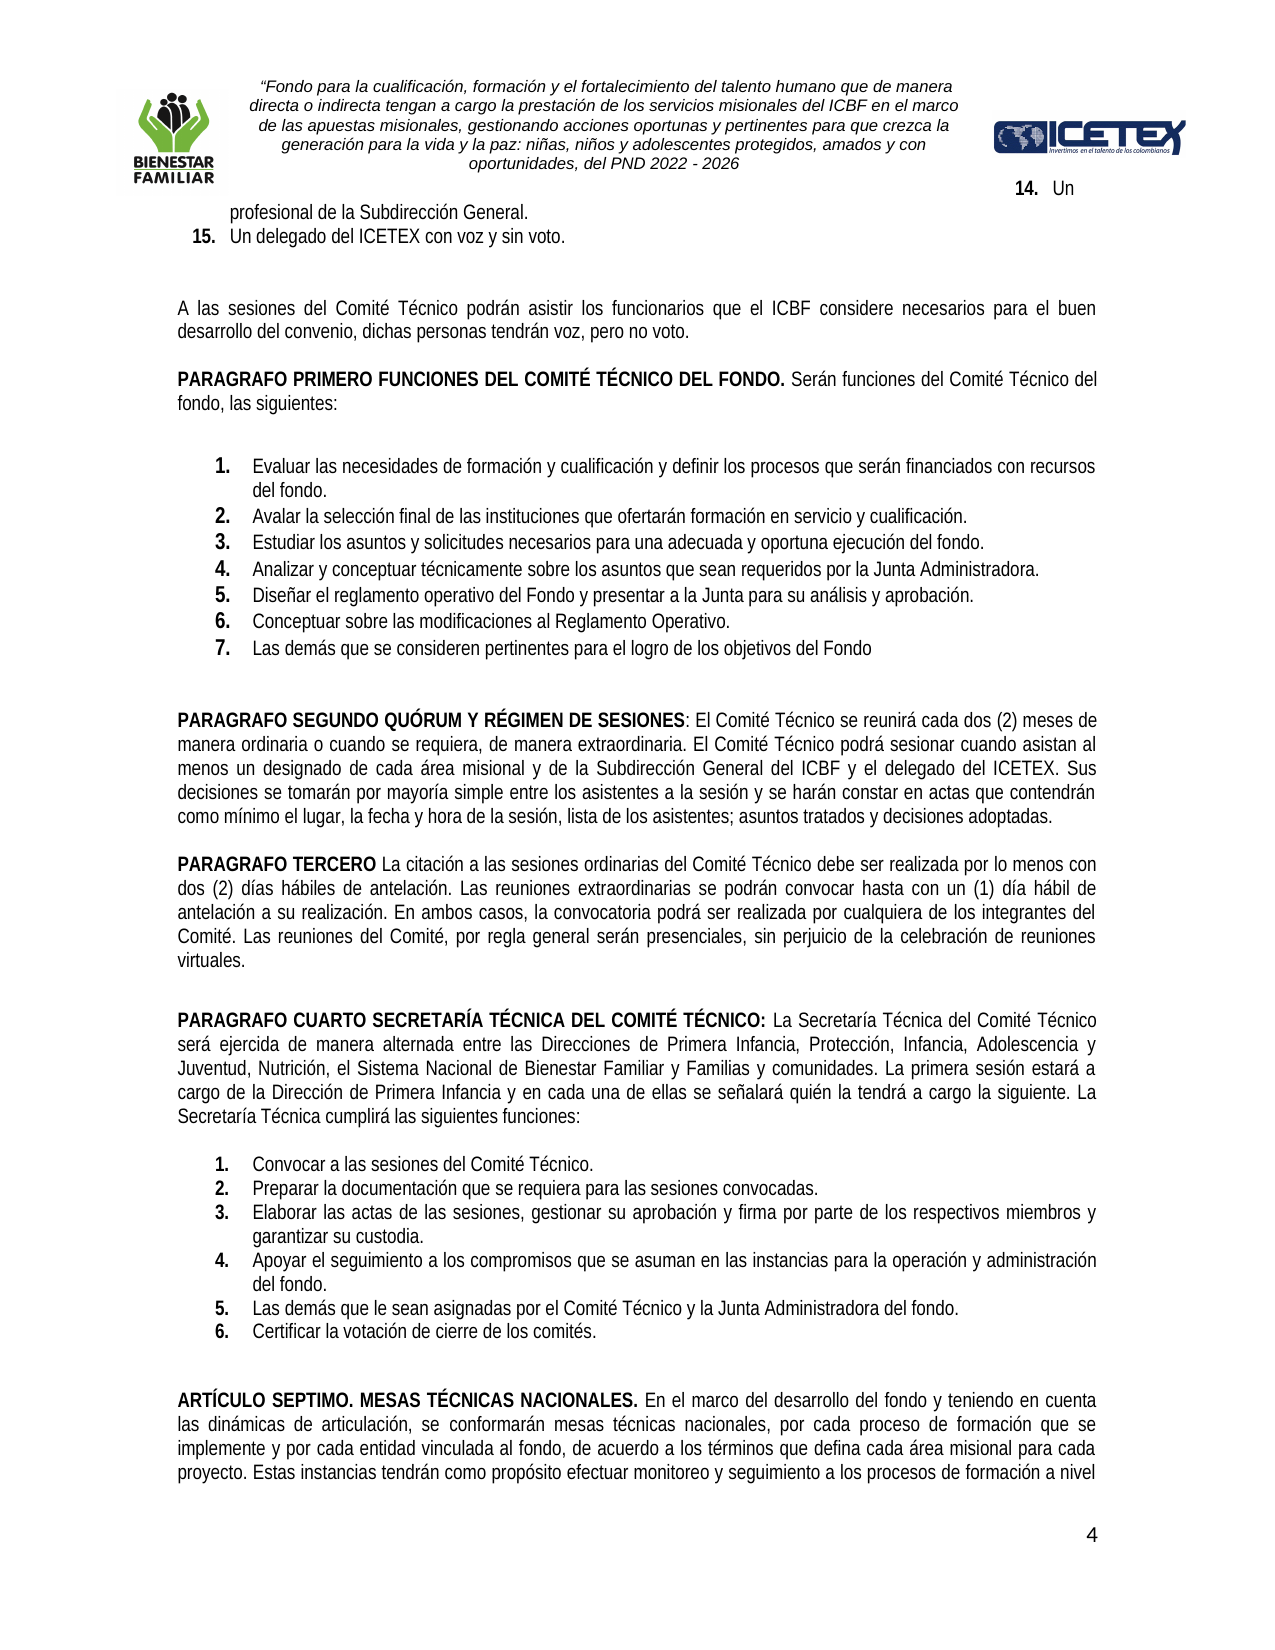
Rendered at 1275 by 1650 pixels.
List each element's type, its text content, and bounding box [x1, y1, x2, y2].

list Las demás que le sean asignadas por el Comité Técnico y la Junta Administradora del fondo. [215, 1296, 1098, 1319]
list Un delegado del ICETEX con voz y sin voto. [192, 223, 1098, 247]
list Elaborar las actas de las sesiones, gestionar su aprobación y firma por parte de los respectivos miembros y garantizar su custodia. [215, 1200, 1098, 1248]
list Preparar la documentación que se requiera para las sesiones convocadas. [215, 1176, 1098, 1200]
list Estudiar los asuntos y solicitudes necesarios para una adecuada y oportuna ejecución del fondo. [215, 528, 1098, 555]
text A las sesiones del Comité Técnico podrán asistir los funcionarios que el ICBF considere necesarios para el buen desarrollo del convenio, dichas personas tendrán voz, pero no voto. [177, 295, 1098, 343]
picture [115, 89, 229, 196]
text PARAGRAFO TERCERO La citación a las sesiones ordinarias del Comité Técnico debe ser realizada por lo menos con dos (2) días hábiles de antelación. Las reuniones extraordinarias se podrán convocar hasta con un (1) día hábil de antelación a su realización. En ambos casos, la convocatoria podrá ser realizada por cualquiera de los integrantes del Comité. Las reuniones del Comité, por regla general serán presenciales, sin perjuicio de la celebración de reuniones virtuales. [177, 852, 1098, 972]
list Certificar la votación de cierre de los comités. [215, 1319, 1098, 1343]
list Analizar y conceptuar técnicamente sobre los asuntos que sean requeridos por la Junta Administradora. [215, 555, 1098, 581]
list Avalar la selección final de las instituciones que ofertarán formación en servicio y cualificación. [215, 502, 1098, 528]
text PARAGRAFO SEGUNDO QUÓRUM Y RÉGIMEN DE SESIONES: El Comité Técnico se reunirá cada dos (2) meses de manera ordinaria o cuando se requiera, de manera extraordinaria. El Comité Técnico podrá sesionar cuando asistan al menos un designado de cada área misional y de la Subdirección General del ICBF y el delegado del ICETEX. Sus decisiones se tomarán por mayoría simple entre los asistentes a la sesión y se harán constar en actas que contendrán como mínimo el lugar, la fecha y hora de la sesión, lista de los asistentes; asuntos tratados y decisiones adoptadas. [177, 708, 1098, 828]
list Un profesional de la Subdirección General. [192, 176, 1098, 223]
list Convocar a las sesiones del Comité Técnico. [215, 1152, 1098, 1176]
list Diseñar el reglamento operativo del Fondo y presentar a la Junta para su análisis y aprobación. [215, 581, 1098, 607]
subtitle PARAGRAFO CUARTO SECRETARÍA TÉCNICA DEL COMITÉ TÉCNICO: La Secretaría Técnica del Comité Técnico será ejercida de manera alternada entre las Direcciones de Primera Infancia, Protección, Infancia, Adolescencia y Juventud, Nutrición, el Sistema Nacional de Bienestar Familiar y Familias y comunidades. La primera sesión estará a cargo de la Dirección de Primera Infancia y en cada una de ellas se señalará quién la tendrá a cargo la siguiente. La Secretaría Técnica cumplirá las siguientes funciones: [177, 1008, 1098, 1128]
list Conceptuar sobre las modificaciones al Reglamento Operativo. [215, 607, 1098, 634]
picture [992, 110, 1186, 158]
text PARAGRAFO PRIMERO FUNCIONES DEL COMITÉ TÉCNICO DEL FONDO. Serán funciones del Comité Técnico del fondo, las siguientes: [177, 367, 1098, 415]
list Las demás que se consideren pertinentes para el logro de los objetivos del Fondo [215, 634, 1098, 660]
list Evaluar las necesidades de formación y cualificación y definir los procesos que serán financiados con recursos del fondo. [215, 452, 1098, 502]
list Apoyar el seguimiento a los compromisos que se asuman en las instancias para la operación y administración del fondo. [215, 1248, 1098, 1296]
